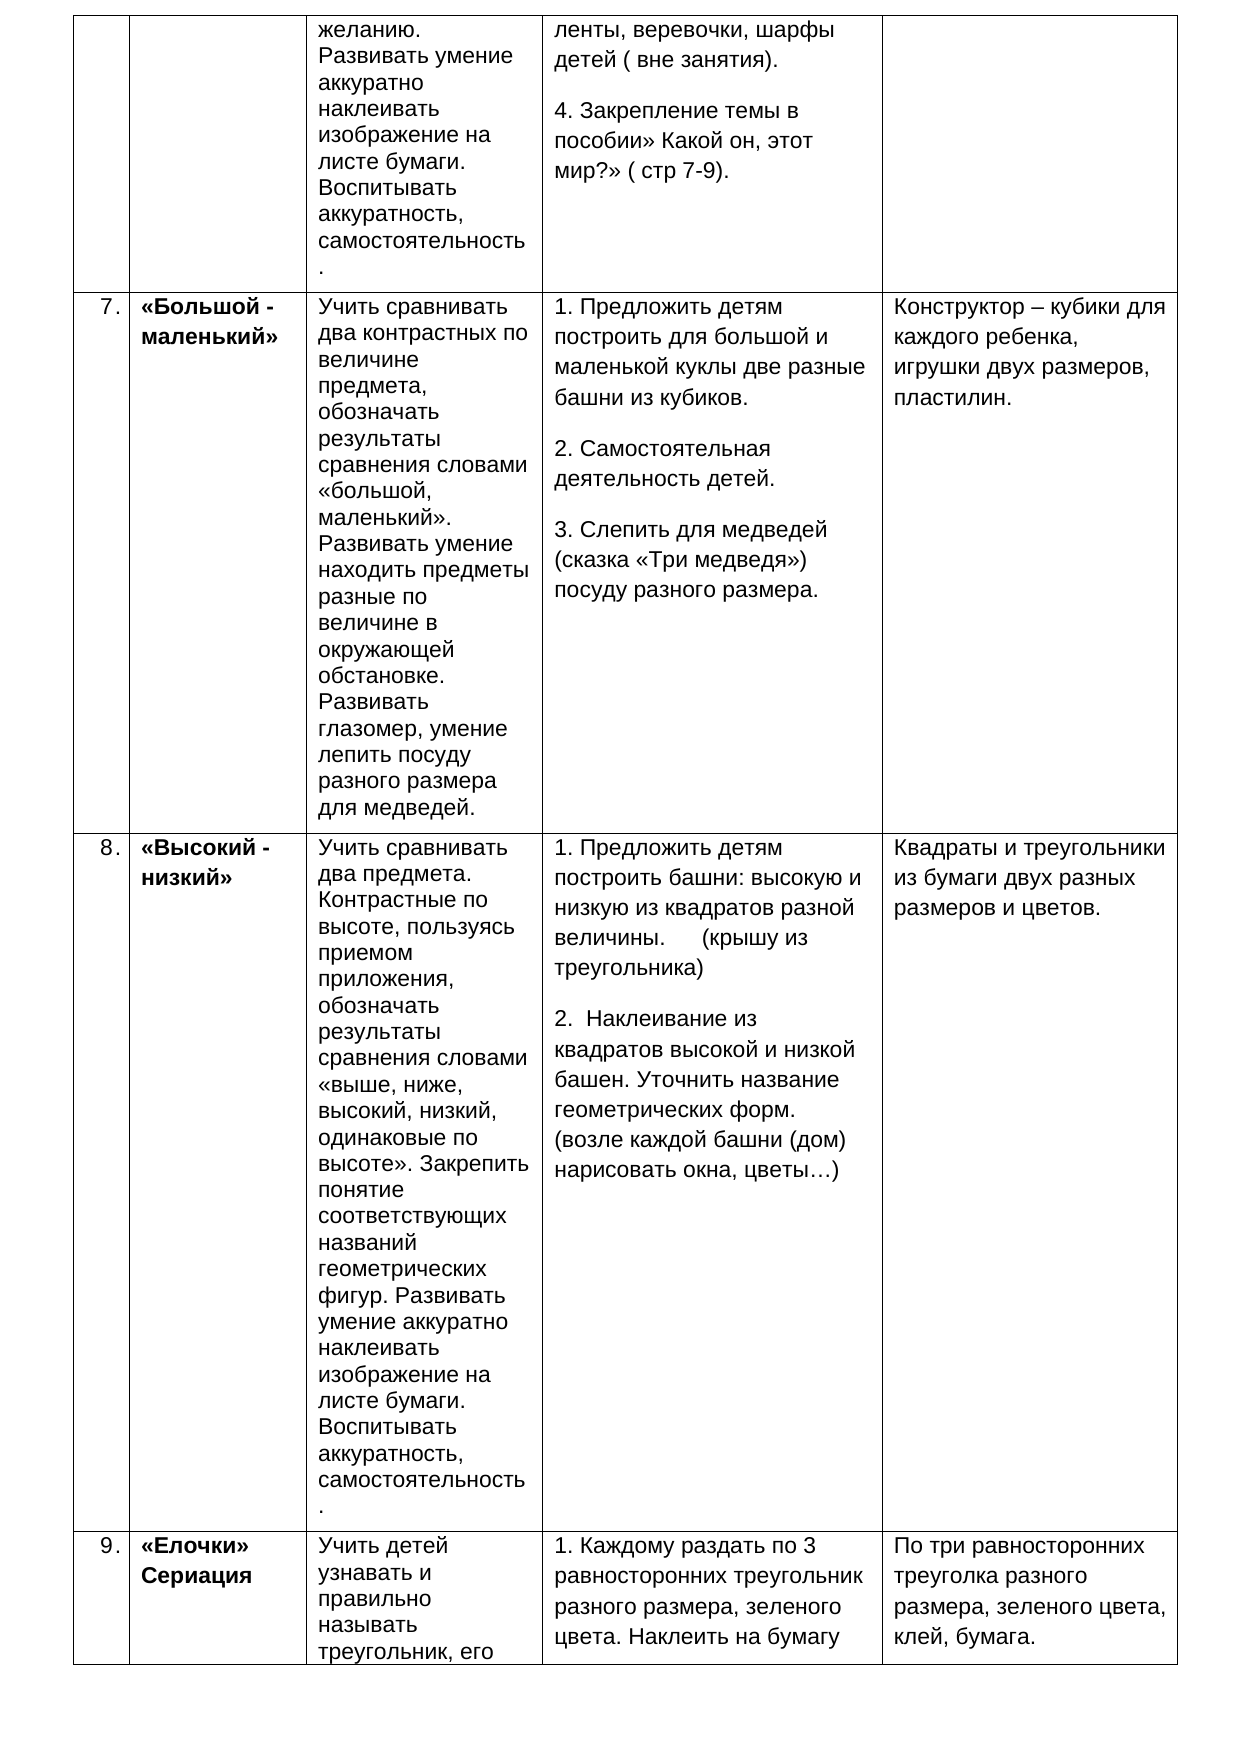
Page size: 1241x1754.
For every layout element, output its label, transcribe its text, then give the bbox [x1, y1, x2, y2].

table_cell Конструктор – кубики для каждого ребенка, игрушки двух размеров, пластилин. [883, 293, 1177, 832]
table_cell 1. Предложить детям построить башни: высокую и низкую из квадратов разной величины. (крышу из треугольника) 2. Наклеивание из квадратов высокой и низкой башен. Уточнить название геометрических форм. (возле каждой башни (дом) нарисовать окна, цветы…) [543, 834, 882, 1531]
table_cell 1. Предложить детям построить для большой и маленькой куклы две разные башни из кубиков. 2. Самостоятельная деятельность детей. 3. Слепить для медведей (сказка «Три медведя») посуду разного размера. [543, 293, 882, 832]
table_cell [74, 1532, 129, 1664]
table_cell [74, 16, 129, 292]
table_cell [307, 1532, 542, 1664]
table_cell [883, 1532, 1177, 1664]
table_cell «Большой - маленький» [130, 293, 306, 832]
table_cell Квадраты и треугольники из бумаги двух разных размеров и цветов. [883, 834, 1177, 1531]
table_cell Учить сравнивать два предмета. Контрастные по высоте, пользуясь приемом приложения, обозначать результаты сравнения словами «выше, ниже, высокий, низкий, одинаковые по высоте». Закрепить понятие соответствующих названий геометрических фигур. Развивать умение аккуратно наклеивать изображение на листе бумаги. Воспитывать аккуратность, самостоятельность. [307, 834, 542, 1531]
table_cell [543, 1532, 882, 1664]
table_cell [74, 834, 129, 1531]
table_cell Учить сравнивать два контрастных по величине предмета, обозначать результаты сравнения словами «большой, маленький». Развивать умение находить предметы разные по величине в окружающей обстановке. Развивать глазомер, умение лепить посуду разного размера для медведей. [307, 293, 542, 832]
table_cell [883, 16, 1177, 292]
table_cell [307, 16, 542, 292]
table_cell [543, 16, 882, 292]
table_cell «Елочки» Сериация [130, 1532, 306, 1664]
table_cell [74, 293, 129, 832]
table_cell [130, 16, 306, 292]
table_cell «Высокий - низкий» [130, 834, 306, 1531]
